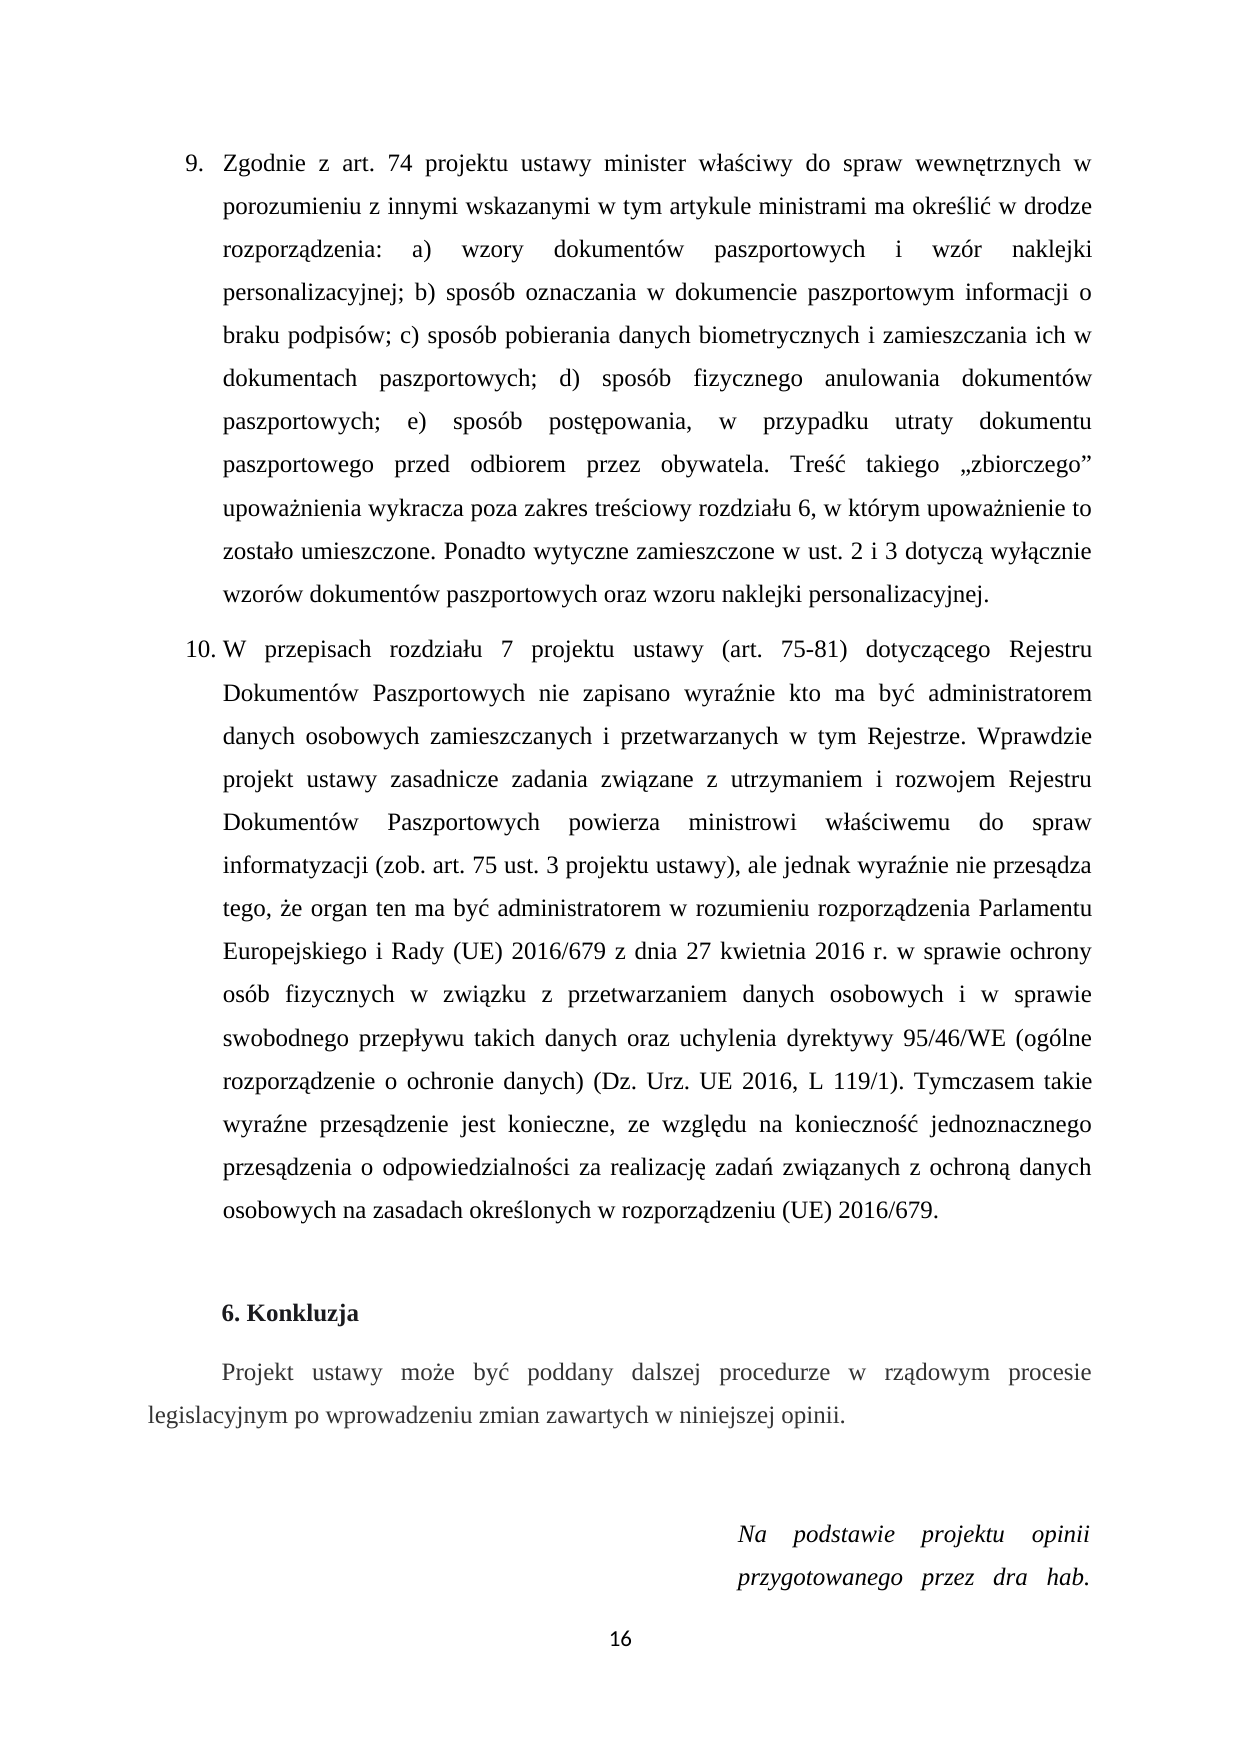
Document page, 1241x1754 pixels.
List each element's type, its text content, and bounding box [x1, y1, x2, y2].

text 6. Konkluzja [148, 1298, 1093, 1326]
list W przepisach rozdziału 7 projektu ustawy (art. 75-81) dotyczącego Rejestru Dokumentów Paszportowych nie zapisano wyraźnie kto ma być administratorem danych osobowych zamieszczanych i przetwarzanych w tym Rejestrze. Wprawdzie projekt ustawy zasadnicze zadania związane z utrzymaniem i rozwojem Rejestru Dokumentów Paszportowych powierza ministrowi właściwemu do spraw informatyzacji (zob. art. 75 ust. 3 projektu ustawy), ale jednak wyraźnie nie przesądza tego, że organ ten ma być administratorem w rozumieniu rozporządzenia Parlamentu Europejskiego i Rady (UE) 2016/679 z dnia 27 kwietnia 2016 r. w sprawie ochrony osób fizycznych w związku z przetwarzaniem danych osobowych i w sprawie swobodnego przepływu takich danych oraz uchylenia dyrektywy 95/46/WE (ogólne rozporządzenie o ochronie danych) (Dz. Urz. UE 2016, L 119/1). Tymczasem takie wyraźne przesądzenie jest konieczne, ze względu na konieczność jednoznacznego przesądzenia o odpowiedzialności za realizację zadań związanych z ochroną danych osobowych na zasadach określonych w rozporządzeniu (UE) 2016/679. [185, 634, 1093, 1224]
text Projekt ustawy może być poddany dalszej procedurze w rządowym procesie legislacyjnym po wprowadzeniu zmian zawartych w niniejszej opinii. [148, 1357, 1093, 1429]
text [738, 1519, 1093, 1591]
list Zgodnie z art. 74 projektu ustawy minister właściwy do spraw wewnętrznych w porozumieniu z innymi wskazanymi w tym artykule ministrami ma określić w drodze rozporządzenia: a) wzory dokumentów paszportowych i wzór naklejki personalizacyjnej; b) sposób oznaczania w dokumencie paszportowym informacji o braku podpisów; c) sposób pobierania danych biometrycznych i zamieszczania ich w dokumentach paszportowych; d) sposób fizycznego anulowania dokumentów paszportowych; e) sposób postępowania, w przypadku utraty dokumentu paszportowego przed odbiorem przez obywatela. Treść takiego „zbiorczego” upoważnienia wykracza poza zakres treściowy rozdziału 6, w którym upoważnienie to zostało umieszczone. Ponadto wytyczne zamieszczone w ust. 2 i 3 dotyczą wyłącznie wzorów dokumentów paszportowych oraz wzoru naklejki personalizacyjnej. [185, 148, 1093, 608]
